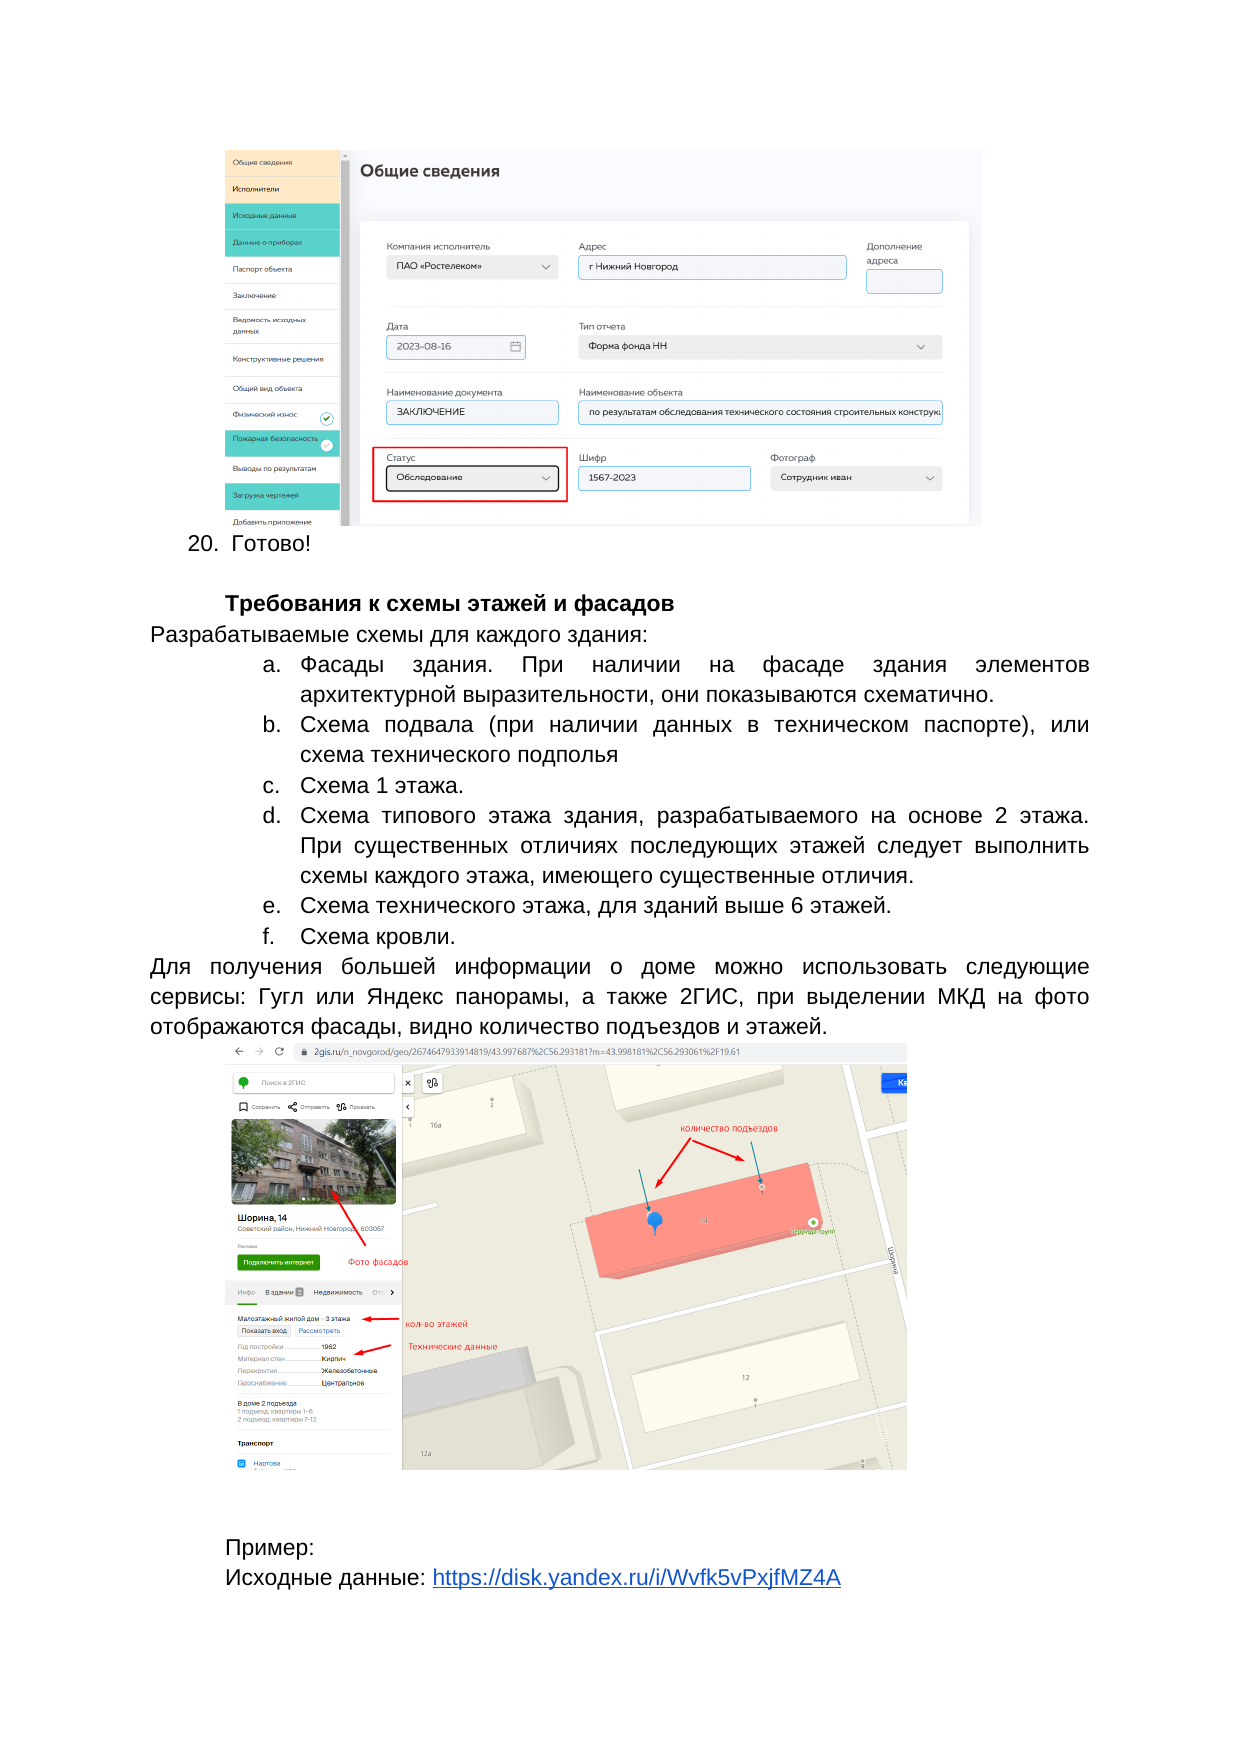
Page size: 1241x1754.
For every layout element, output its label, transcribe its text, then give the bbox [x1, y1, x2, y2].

picture [225, 1043, 907, 1470]
list Схема подвала (при наличии данных в техническом паспорте), или схема технического подполья [262, 711, 1090, 768]
text Разрабатываемые схемы для каждого здания: [150, 621, 1090, 647]
list Схема технического этажа, для зданий выше 6 этажей. [262, 892, 1090, 919]
list Схема кровли. [262, 923, 1090, 949]
list Схема 1 этажа. [262, 772, 1090, 798]
list Схема типового этажа здания, разрабатываемого на основе 2 этажа. При существенных отличиях последующих этажей следует выполнить схемы каждого этажа, имеющего существенные отличия. [262, 802, 1090, 888]
text Требования к схемы этажей и фасадов [225, 590, 1090, 617]
picture [225, 150, 982, 526]
list Готово! [187, 530, 1090, 556]
text Исходные данные: https://disk.yandex.ru/i/Wvfk5vPxjfMZ4A [225, 1564, 1090, 1590]
text Для получения большей информации о доме можно использовать следующие сервисы: Гугл или Яндекс панорамы, а также 2ГИС, при выделении МКД на фото отображаются фасады, видно количество подъездов и этажей. [150, 953, 1090, 1039]
list Фасады здания. При наличии на фасаде здания элементов архитектурной выразительности, они показываются схематично. [262, 651, 1090, 707]
text Пример: [225, 1534, 1090, 1560]
